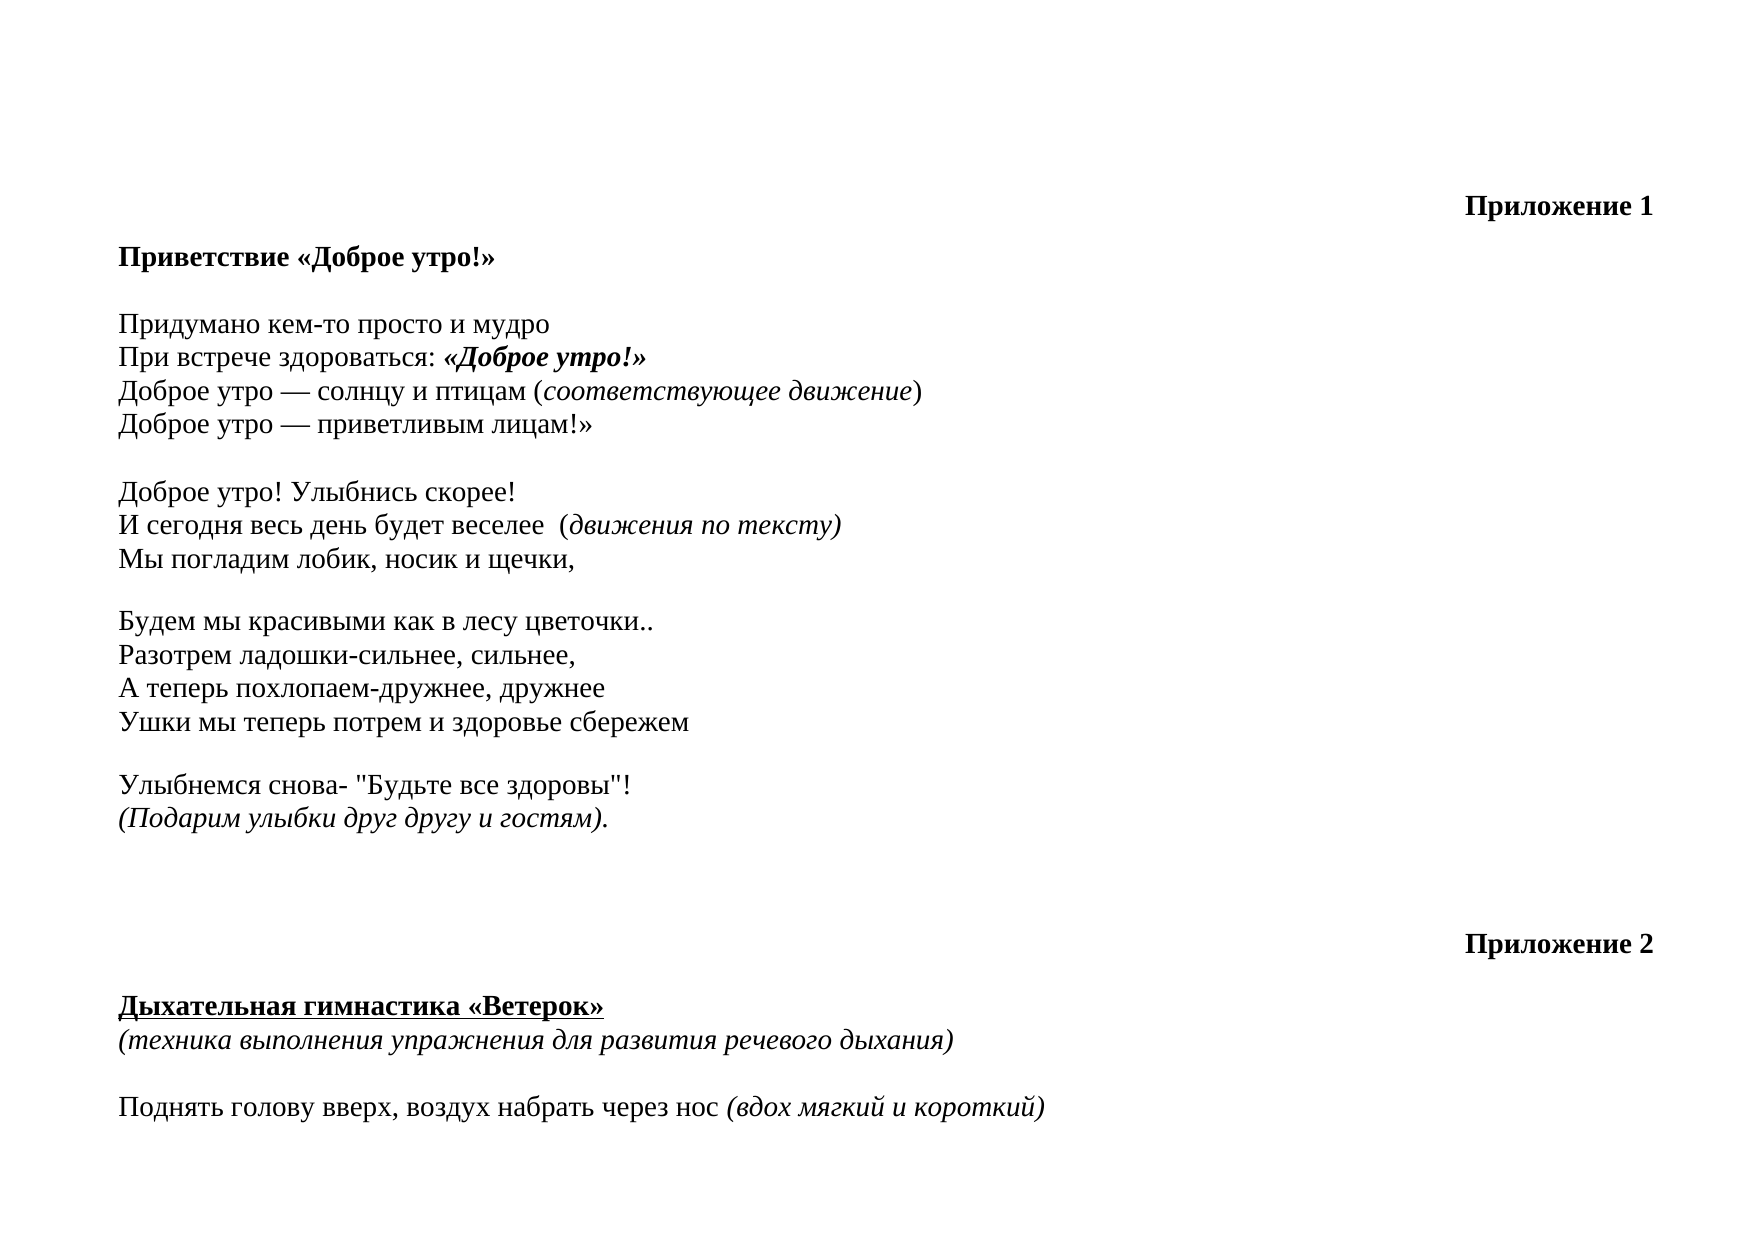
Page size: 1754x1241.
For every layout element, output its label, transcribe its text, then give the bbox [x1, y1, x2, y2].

text Доброе утро! Улыбнись скорее! И сегодня весь день будет веселее (движения по тексту) Мы погладим лобик, носик и щечки, [118, 440, 1654, 574]
text Будем мы красивыми как в лесу цветочки.. Разотрем ладошки-сильнее, сильнее, А теперь похлопаем-дружнее, дружнее Ушки мы теперь потрем и здоровье сбережем [118, 603, 1654, 738]
text (Подарим улыбки друг другу и гостям). [118, 800, 1654, 834]
text Приложение 2 [118, 926, 1654, 959]
text Улыбнемся снова- "Будьте все здоровы"! [118, 767, 1654, 800]
text Приложение 1 [118, 188, 1654, 222]
text Придумано кем-то просто и мудро При встрече здороваться: «Доброе утро!» Доброе утро — солнцу и птицам (соответствующее движение) Доброе утро — приветливым лицам!» [118, 306, 1654, 440]
text Дыхательная гимнастика «Ветерок» [118, 988, 1654, 1022]
text (техника выполнения упражнения для развития речевого дыхания) [118, 1022, 1654, 1056]
text Поднять голову вверх, воздух набрать через нос (вдох мягкий и короткий) [118, 1089, 1654, 1123]
text Приветствие «Доброе утро!» [118, 239, 1654, 272]
